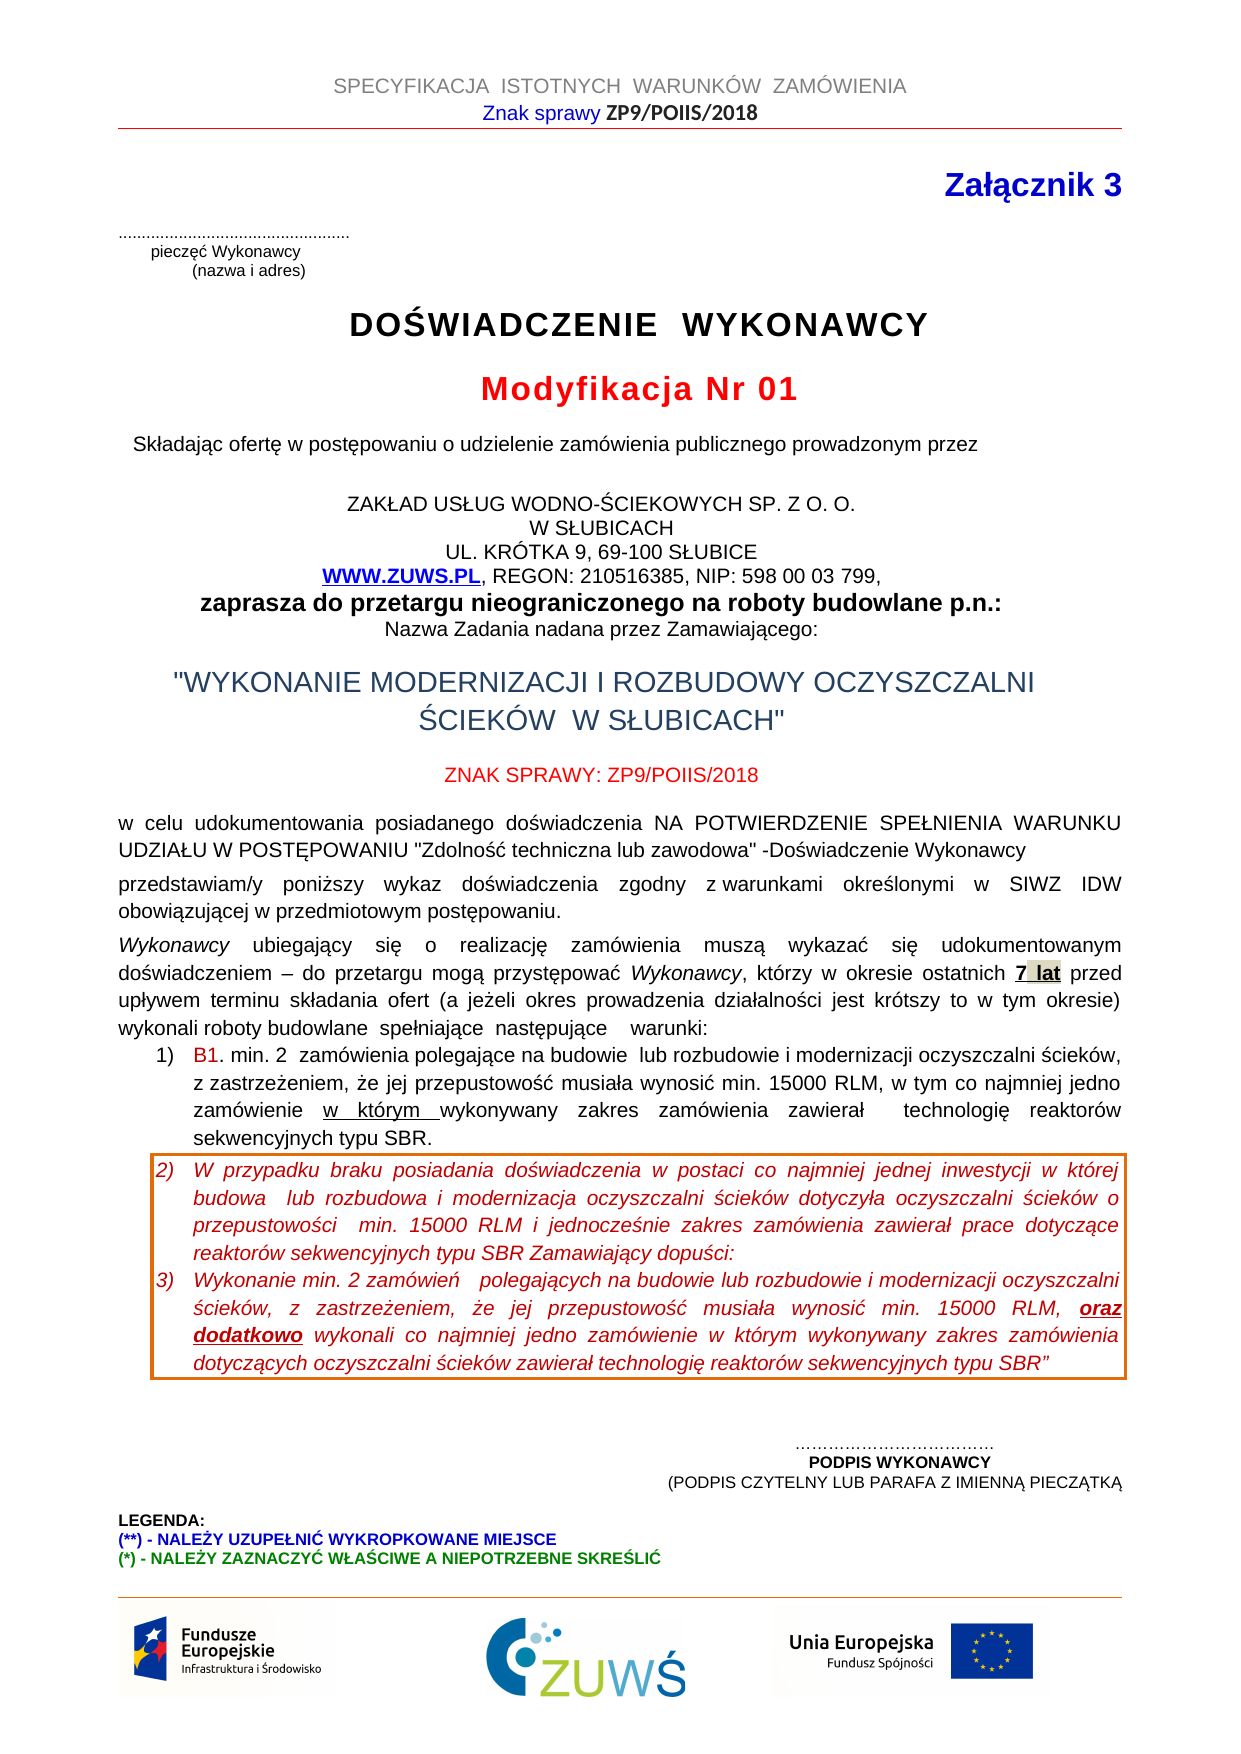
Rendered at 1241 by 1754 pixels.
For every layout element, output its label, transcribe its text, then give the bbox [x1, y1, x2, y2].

picture [772, 1606, 1050, 1697]
picture [486, 1618, 686, 1697]
list W przypadku braku posiadania doświadczenia w postaci co najmniej jednej inwestycji w której budowa lub rozbudowa i modernizacja oczyszczalni ścieków dotyczyła oczyszczalni ścieków o przepustowości min. 15000 RLM i jednocześnie zakres zamówienia zawierał prace dotyczące reaktorów sekwencyjnych typu SBR Zamawiający dopuści: [154, 1156, 1124, 1263]
list Wykonanie min. 2 zamówień polegających na budowie lub rozbudowie i modernizacji oczyszczalni ścieków, z zastrzeżeniem, że jej przepustowość musiała wynosić min. 15000 RLM, oraz dodatkowo wykonali co najmniej jedno zamówienie w którym wykonywany zakres zamówienia dotyczących oczyszczalni ścieków zawierał technologię reaktorów sekwencyjnych typu SBR” [154, 1263, 1124, 1377]
text (nazwa i adres) [118, 261, 1122, 280]
text w celu udokumentowania posiadanego doświadczenia NA POTWIERDZENIE SPEŁNIENIA WARUNKU UDZIAŁU W POSTĘPOWANIU "Zdolność techniczna lub zawodowa" -Doświadczenie Wykonawcy [118, 810, 1122, 862]
text Załącznik 3 [118, 170, 1122, 203]
table_header Składając ofertę w postępowaniu o udzielenie zamówienia publicznego prowadzonym przez Zakład Usług Wodno-Ściekowych Sp. z o. o. w Słubicach ul. Krótka 9, 69-100 Słubice www.zuws.pl, REGON: 210516385, NIP: 598 00 03 799, zaprasza do przetargu nieograniczonego na roboty budowlane p.n.: Nazwa Zadania nadana przez Zamawiającego: "WYKONANIE MODERNIZACJI I ROZBUDOWY OCZYSZCZALNI ŚCIEKÓW W SŁUBICACH" ZNAK SPRAWY: ZP9/POIIS/2018 [125, 432, 1077, 810]
text .................................................. [118, 223, 1122, 242]
subtitle Modyfikacja Nr 01 [156, 368, 1122, 407]
text przedstawiam/y poniższy wykaz doświadczenia zgodny z warunkami określonymi w SIWZ IDW obowiązującej w przedmiotowym postępowaniu. [118, 872, 1122, 923]
subtitle DOŚWIADCZENIE WYKONAWCY [156, 305, 1122, 343]
text Wykonawcy ubiegający się o realizację zamówienia muszą wykazać się udokumentowanym doświadczeniem – do przetargu mogą przystępować Wykonawcy, którzy w okresie ostatnich 7 lat przed upływem terminu składania ofert (a jeżeli okres prowadzenia działalności jest krótszy to w tym okresie) wykonali roboty budowlane spełniające następujące warunki: [118, 933, 1122, 1039]
list B1. min. 2 zamówienia polegające na budowie lub rozbudowie i modernizacji oczyszczalni ścieków, z zastrzeżeniem, że jej przepustowość musiała wynosić min. 15000 RLM, w tym co najmniej jedno zamówienie w którym wykonywany zakres zamówienia zawierał technologię reaktorów sekwencyjnych typu SBR. [156, 1043, 1122, 1149]
picture [118, 1600, 337, 1697]
text pieczęć Wykonawcy [118, 242, 1122, 261]
